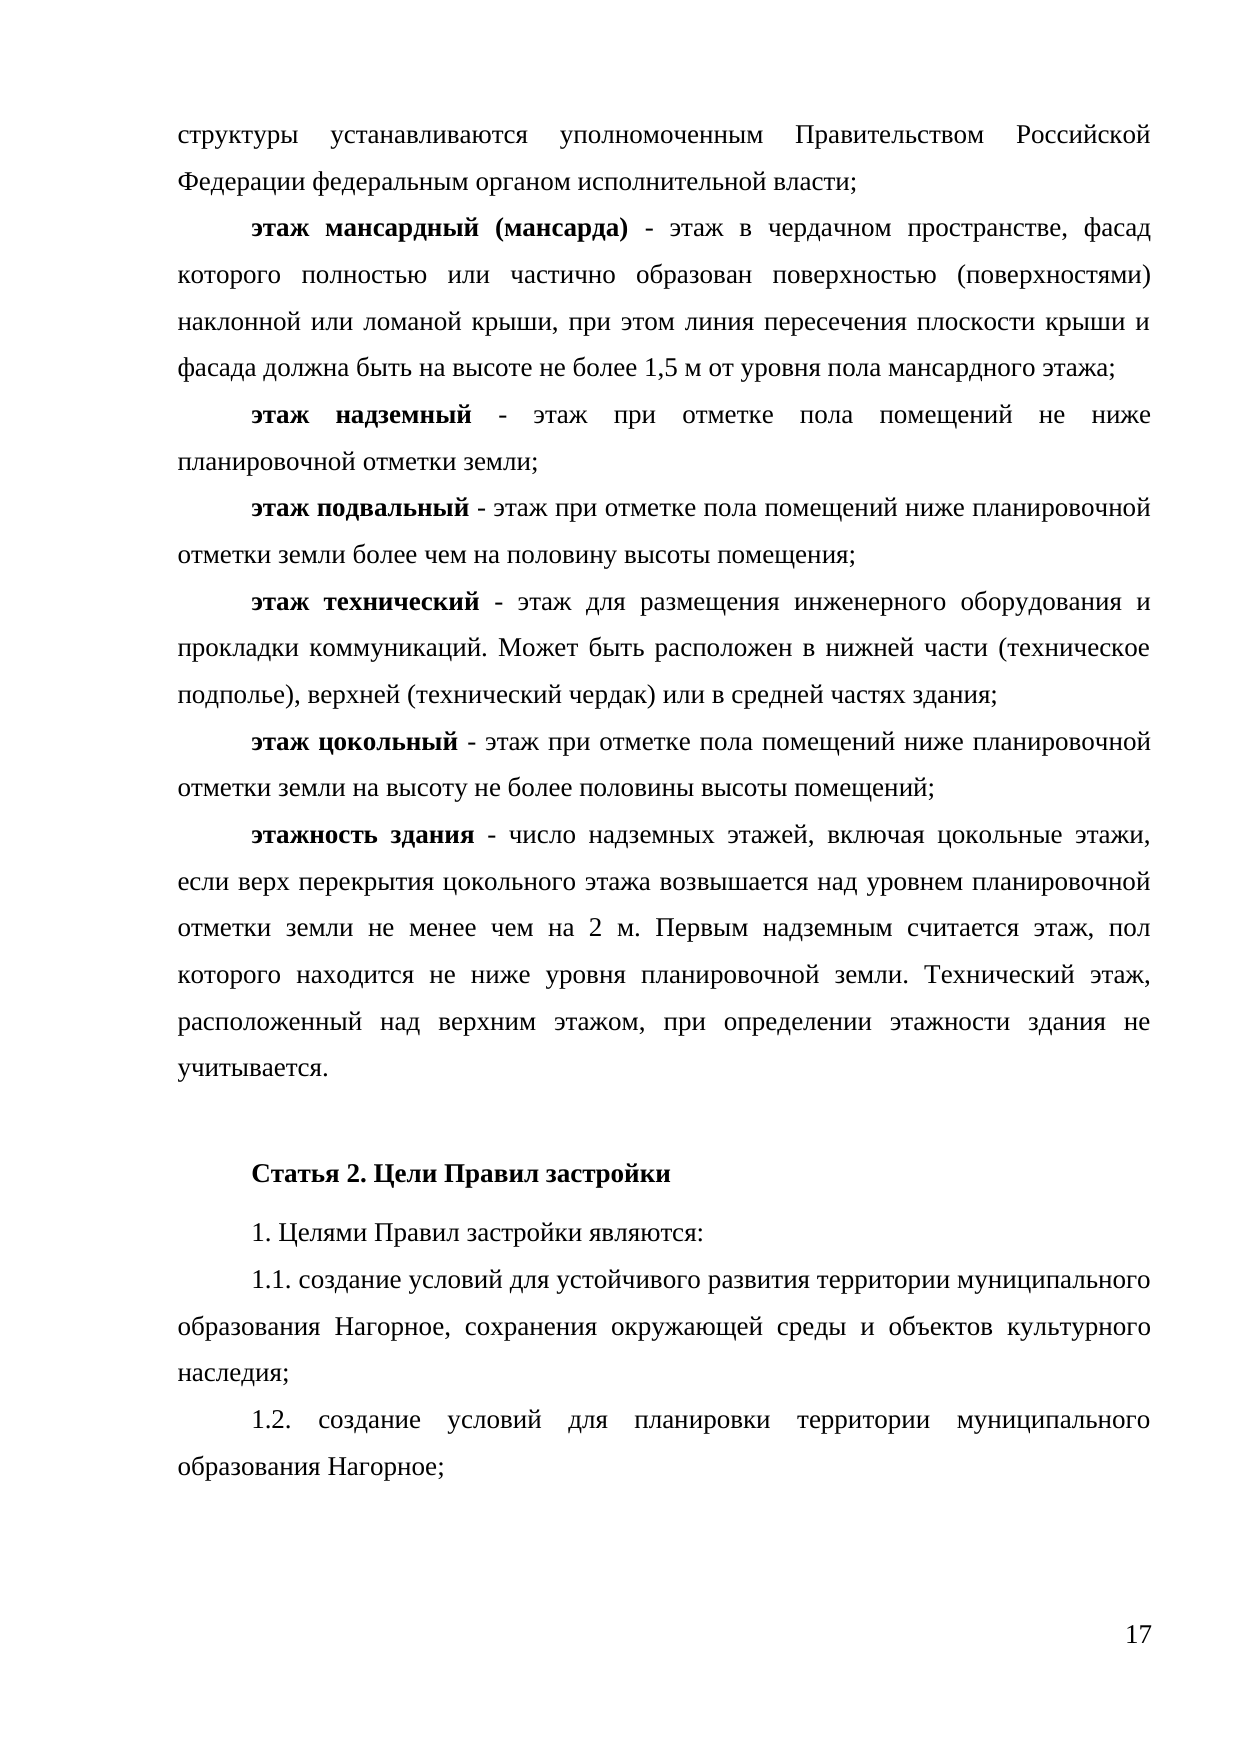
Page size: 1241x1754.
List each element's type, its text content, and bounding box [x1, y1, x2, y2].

text 1. Целями Правил застройки являются: [177, 1216, 1152, 1248]
subtitle Статья 2. Цели Правил застройки [177, 1157, 1152, 1188]
text этажность здания - число надземных этажей, включая цокольные этажи, если верх перекрытия цокольного этажа возвышается над уровнем планировочной отметки земли не менее чем на 2 м. Первым надземным считается этаж, пол которого находится не ниже уровня планировочной земли. Технический этаж, расположенный над верхним этажом, при определении этажности здания не учитывается. [177, 818, 1152, 1083]
text 1.1. создание условий для устойчивого развития территории муниципального образования Нагорное, сохранения окружающей среды и объектов культурного наследия; [177, 1263, 1152, 1388]
text этаж подвальный - этаж при отметке пола помещений ниже планировочной отметки земли более чем на половину высоты помещения; [177, 491, 1152, 569]
text этаж цокольный - этаж при отметке пола помещений ниже планировочной отметки земли на высоту не более половины высоты помещений; [177, 725, 1152, 803]
text этаж технический - этаж для размещения инженерного оборудования и прокладки коммуникаций. Может быть расположен в нижней части (техническое подполье), верхней (технический чердак) или в средней частях здания; [177, 585, 1152, 709]
text 1.2. создание условий для планировки территории муниципального образования Нагорное; [177, 1403, 1152, 1481]
text этаж мансардный (мансарда) - этаж в чердачном пространстве, фасад которого полностью или частично образован поверхностью (поверхностями) наклонной или ломаной крыши, при этом линия пересечения плоскости крыши и фасада должна быть на высоте не более 1,5 м от уровня пола мансардного этажа; [177, 211, 1152, 383]
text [177, 118, 1152, 196]
text этаж надземный - этаж при отметке пола помещений не ниже планировочной отметки земли; [177, 398, 1152, 476]
